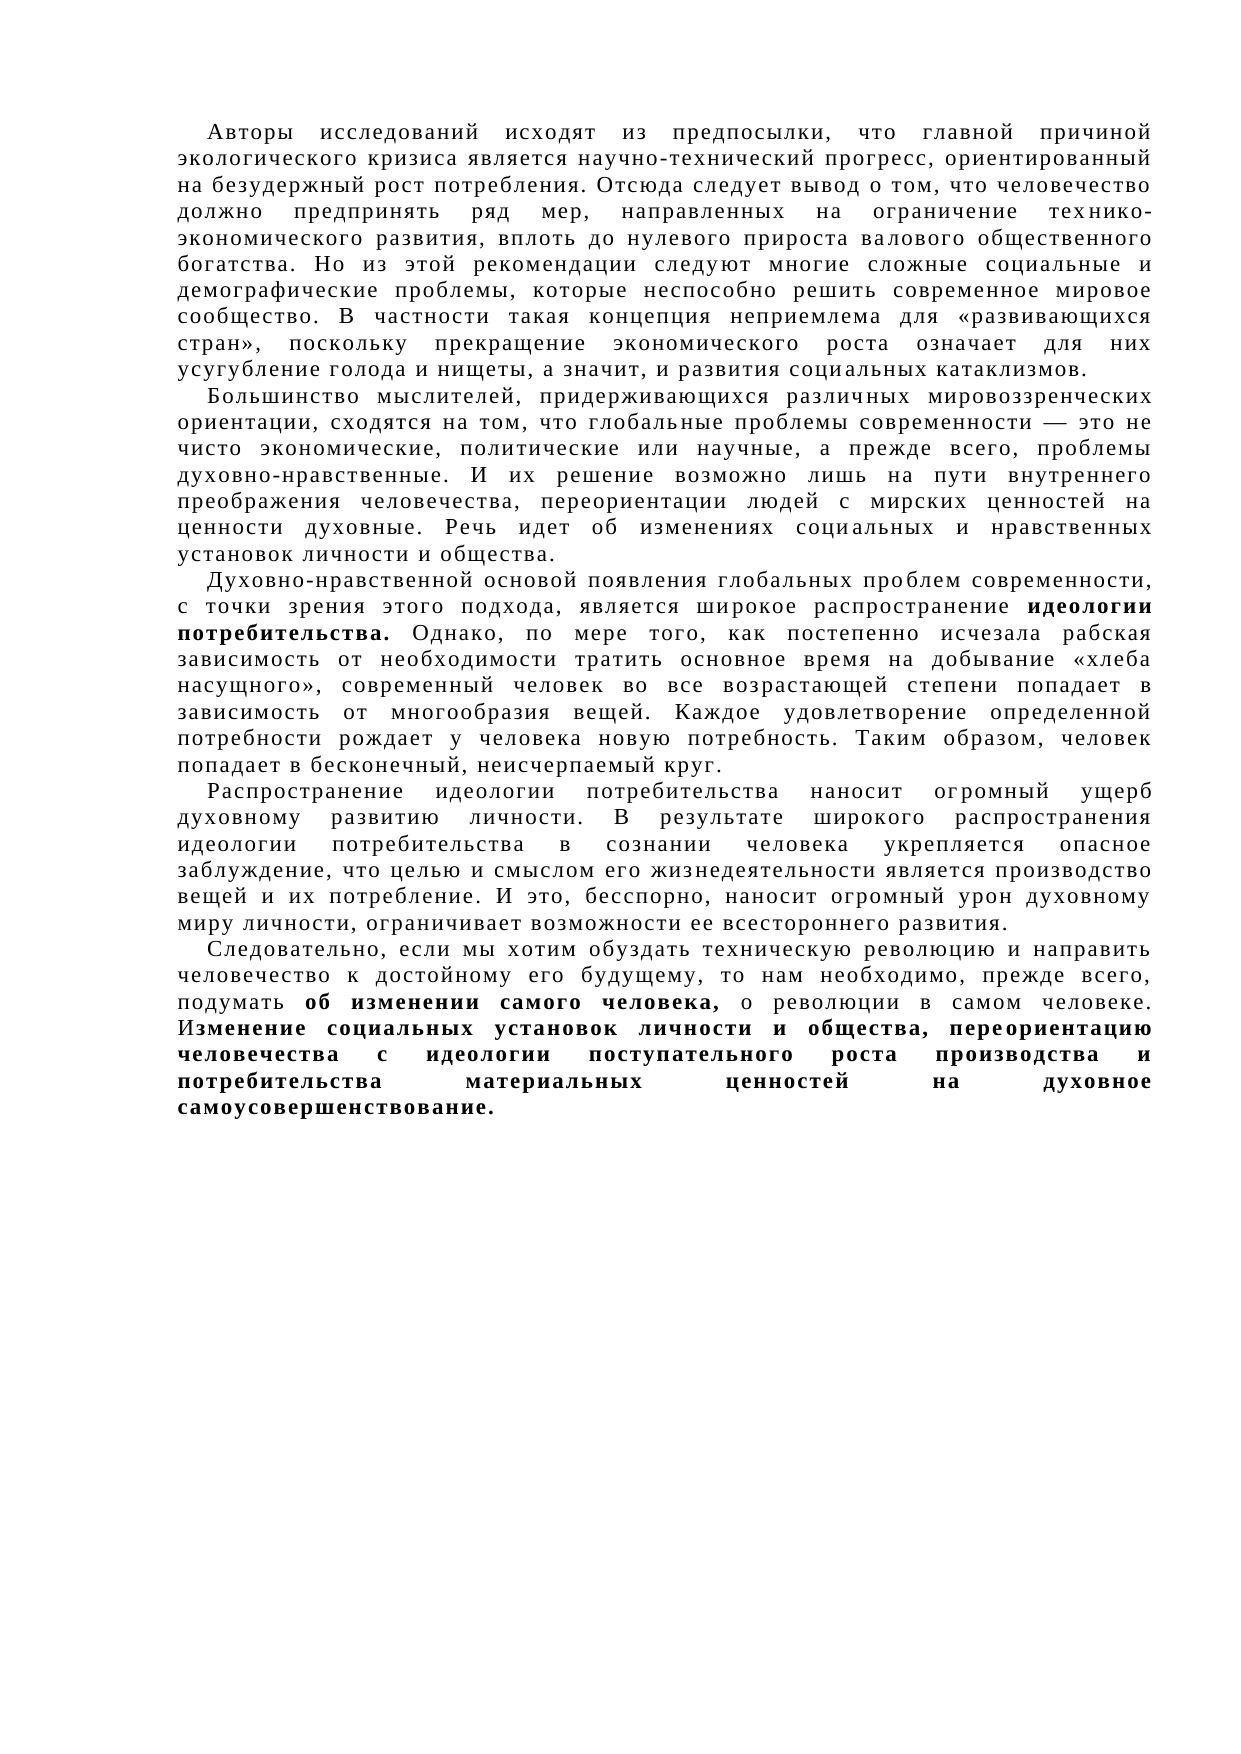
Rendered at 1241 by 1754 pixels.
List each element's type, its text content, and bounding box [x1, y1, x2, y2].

text Духовно-нравственной основой появления глобальных проблем современности, с точки зрения этого подхода, является широкое распространение идеологии потребительства. Однако, по мере того, как постепенно исчезала рабская зависимость от необходимости тратить основное время на добывание «хлеба насущного», современный человек во все возрастающей степени попадает в зависимость от многообразия вещей. Каждое удовлетворение определенной потребности рождает у человека новую потребность. Таким образом, человек попадает в бесконечный, неисчерпаемый круг. [177, 566, 1152, 777]
text Распространение идеологии потребительства наносит огромный ущерб духовному развитию личности. В результате широкого распространения идеологии потребительства в сознании человека укрепляется опасное заблуждение, что целью и смыслом его жизнедеятельности является производство вещей и их потребление. И это, бесспорно, наносит огромный урон духовному миру личности, ограничивает возможности ее всестороннего развития. [177, 777, 1152, 935]
text Большинство мыслителей, придерживающихся различных мировоззренческих ориентации, сходятся на том, что глобальные проблемы современности — это не чисто экономические, политические или научные, а прежде всего, проблемы духовно-нравственные. И их решение возможно лишь на пути внутреннего преображения человечества, переориентации людей с мирских ценностей на ценности духовные. Речь идет об изменениях социальных и нравственных установок личности и общества. [177, 382, 1152, 566]
text Следовательно, если мы хотим обуздать техническую революцию и направить человечество к достойному его будущему, то нам необходимо, прежде всего, подумать об изменении самого человека, о революции в самом человеке. Изменение социальных установок личности и общества, переориентацию человечества с идеологии поступательного роста производства и потребительства материальных ценностей на духовное самоусовершенствование. [177, 935, 1152, 1119]
text Авторы исследований исходят из предпосылки, что главной причиной экологического кризиса является научно-технический прогресс, ориентированный на безудержный рост потребления. Отсюда следует вывод о том, что человечество должно предпринять ряд мер, направленных на ограничение технико-экономического развития, вплоть до нулевого прироста валового общественного богатства. Но из этой рекомендации следуют многие сложные социальные и демографические проблемы, которые неспособно решить современное мировое сообщество. В частности такая концепция неприемлема для «развивающихся стран», поскольку прекращение экономического роста означает для них усугубление голода и нищеты, а значит, и развития социальных катаклизмов. [177, 118, 1152, 382]
